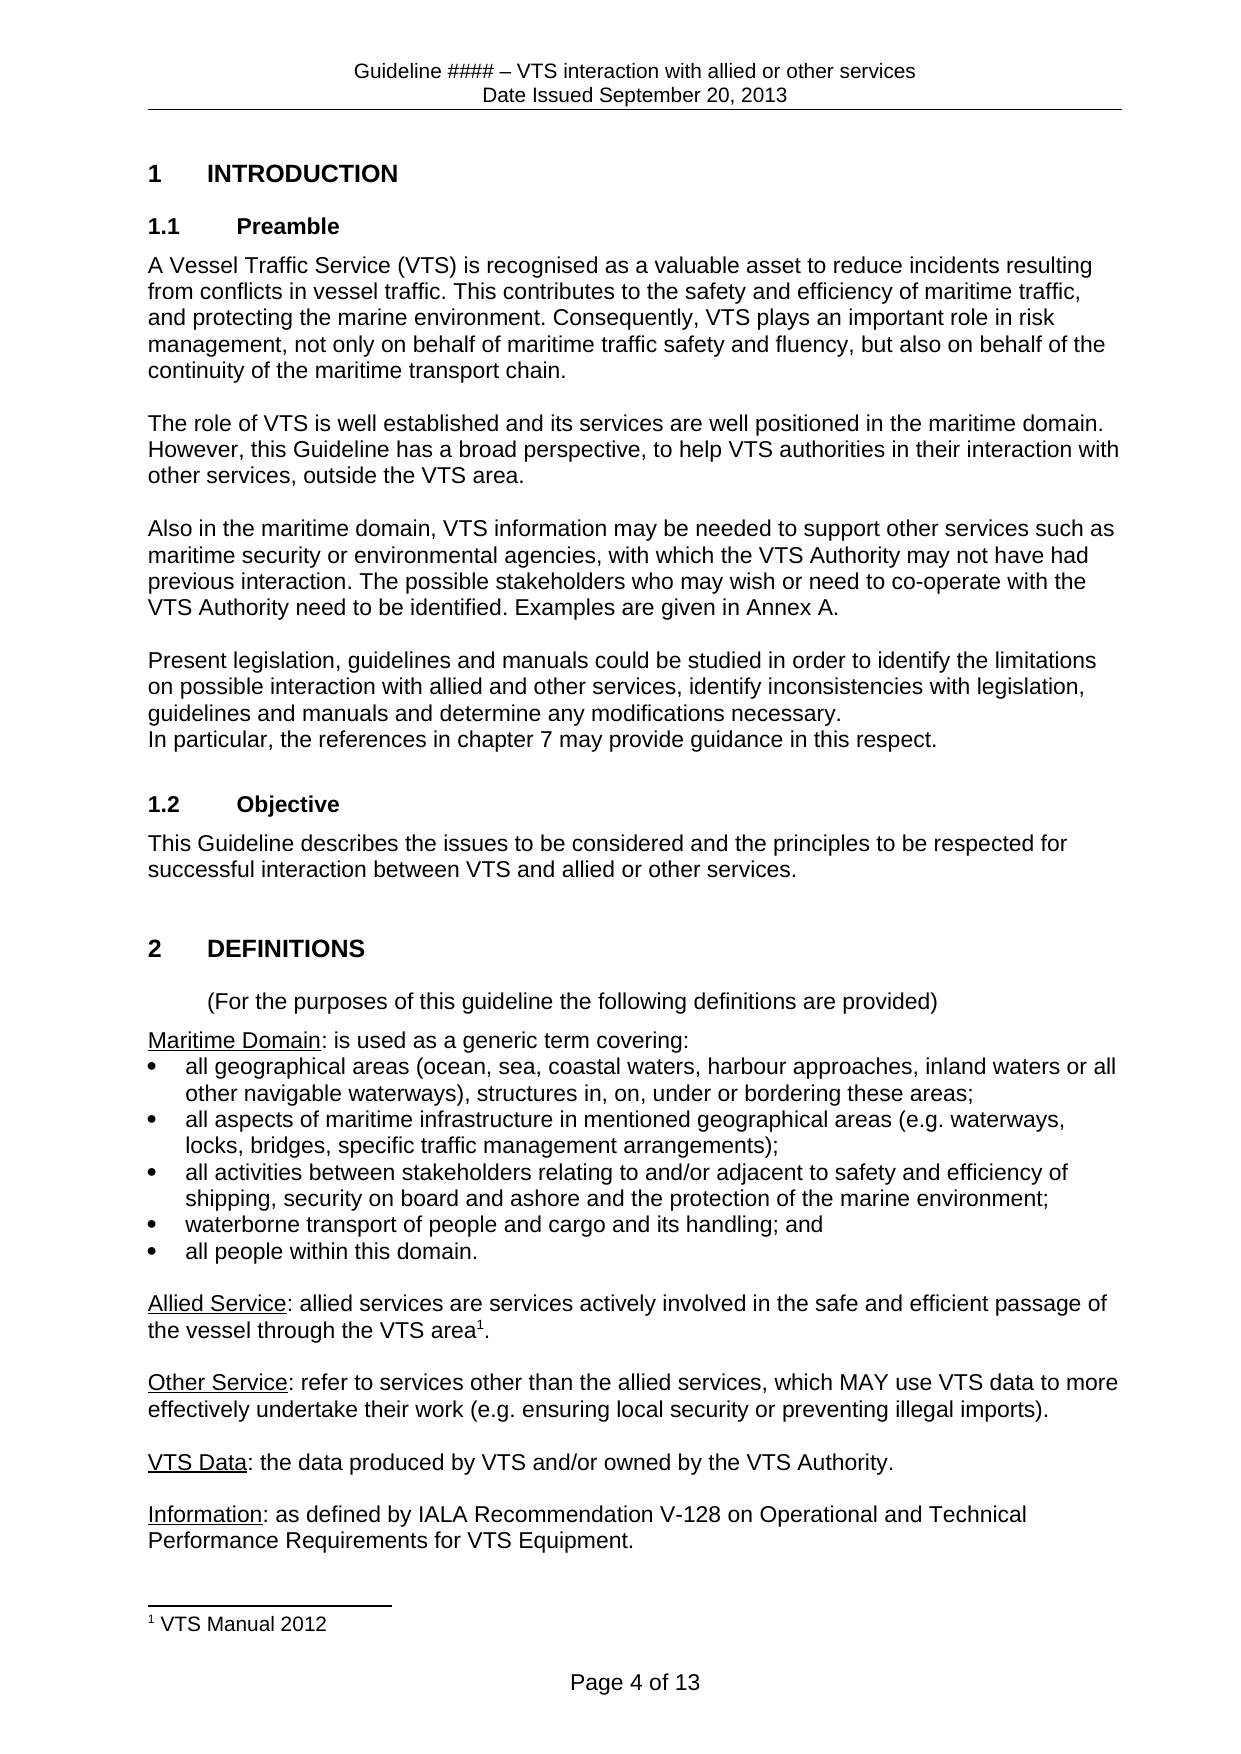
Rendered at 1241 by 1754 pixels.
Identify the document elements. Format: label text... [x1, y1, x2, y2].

text A Vessel Traffic Service (VTS) is recognised as a valuable asset to reduce incidents resulting from conflicts in vessel traffic. This contributes to the safety and efficiency of maritime traffic, and protecting the marine environment. Consequently, VTS plays an important role in risk management, not only on behalf of maritime traffic safety and fluency, but also on behalf of the continuity of the maritime transport chain. [148, 252, 1122, 383]
list waterborne transport of people and cargo and its handling; and [148, 1211, 1122, 1238]
text Also in the maritime domain, VTS information may be needed to support other services such as maritime security or environmental agencies, with which the VTS Authority may not have had previous interaction. The possible stakeholders who may wish or need to co-operate with the VTS Authority need to be identified. Examples are given in Annex A. [148, 515, 1122, 621]
text Allied Service: allied services are services actively involved in the safe and efficient passage of the vessel through the VTS area. [148, 1290, 1122, 1343]
list other navigable waterways), structures in, on, under or bordering these areas; [185, 1079, 1122, 1106]
subtitle Preamble [148, 213, 1122, 239]
list all geographical areas (ocean, sea, coastal waters, harbour approaches, inland waters or all [148, 1053, 1122, 1079]
list all people within this domain. [148, 1238, 1122, 1264]
list shipping, security on board and ashore and the protection of the marine environment; [185, 1185, 1122, 1211]
list all aspects of maritime infrastructure in mentioned geographical areas (e.g. waterways, locks, bridges, specific traffic management arrangements); [148, 1106, 1122, 1158]
text Other Service: refer to services other than the allied services, which MAY use VTS data to more effectively undertake their work (e.g. ensuring local security or preventing illegal imports). [148, 1369, 1122, 1422]
subtitle definitions [148, 934, 1122, 963]
text Information: as defined by IALA Recommendation V-128 on Operational and Technical Performance Requirements for VTS Equipment. [148, 1501, 1122, 1554]
subtitle Introduction [148, 159, 1122, 188]
text This Guideline describes the issues to be considered and the principles to be respected for successful interaction between VTS and allied or other services. [148, 830, 1122, 883]
text VTS Data: the data produced by VTS and/or owned by the VTS Authority. [148, 1448, 1122, 1475]
text Maritime Domain: is used as a generic term covering: [148, 1027, 1122, 1053]
list all activities between stakeholders relating to and/or adjacent to safety and efficiency of [148, 1158, 1122, 1185]
text In particular, the references in chapter 7 may provide guidance in this respect. [148, 726, 1122, 752]
subtitle Objective [148, 791, 1122, 818]
text The role of VTS is well established and its services are well positioned in the maritime domain. However, this Guideline has a broad perspective, to help VTS authorities in their interaction with other services, outside the VTS area. [148, 410, 1122, 489]
text Present legislation, guidelines and manuals could be studied in order to identify the limitations on possible interaction with allied and other services, identify inconsistencies with legislation, guidelines and manuals and determine any modifications necessary. [148, 647, 1122, 726]
text (For the purposes of this guideline the following definitions are provided) [207, 988, 1122, 1014]
